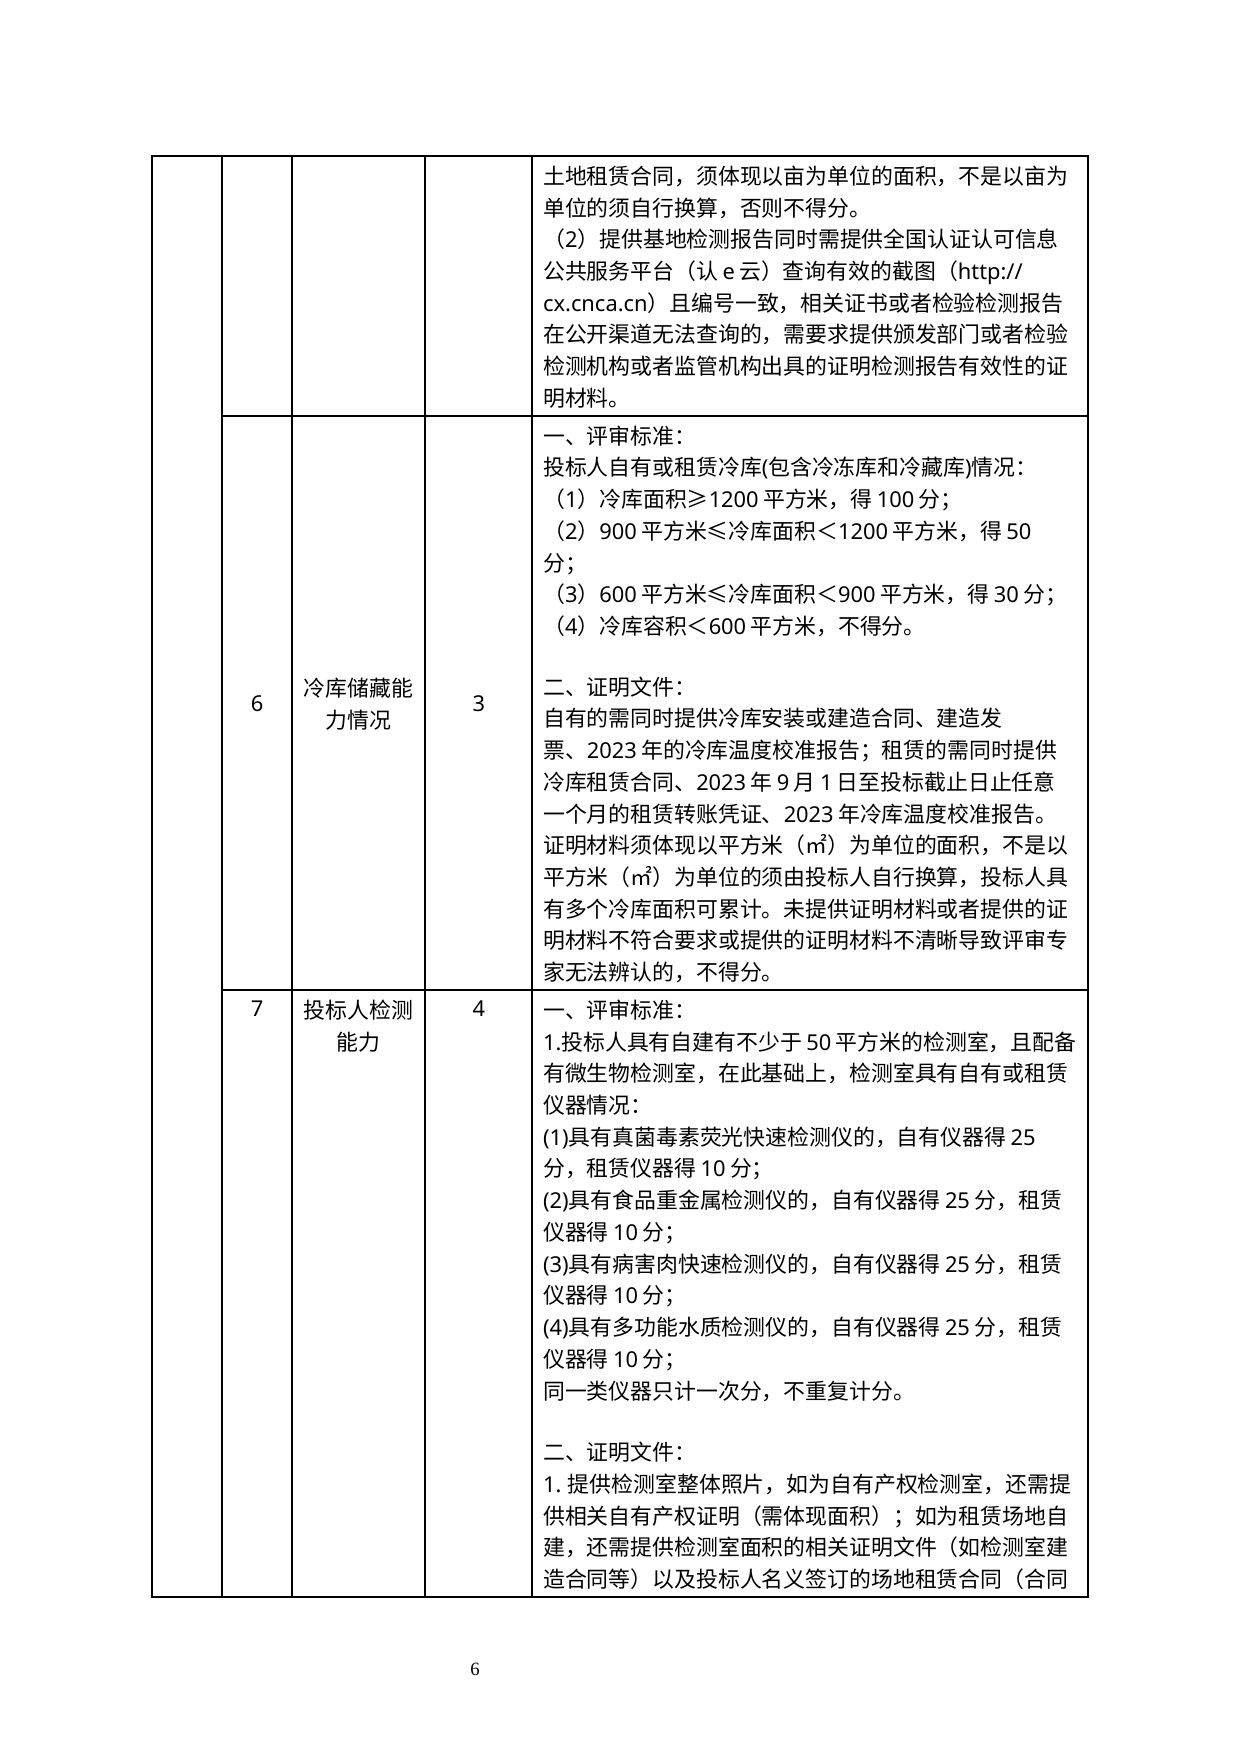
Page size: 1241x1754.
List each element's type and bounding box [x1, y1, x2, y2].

table_cell [148, 150, 1093, 1603]
